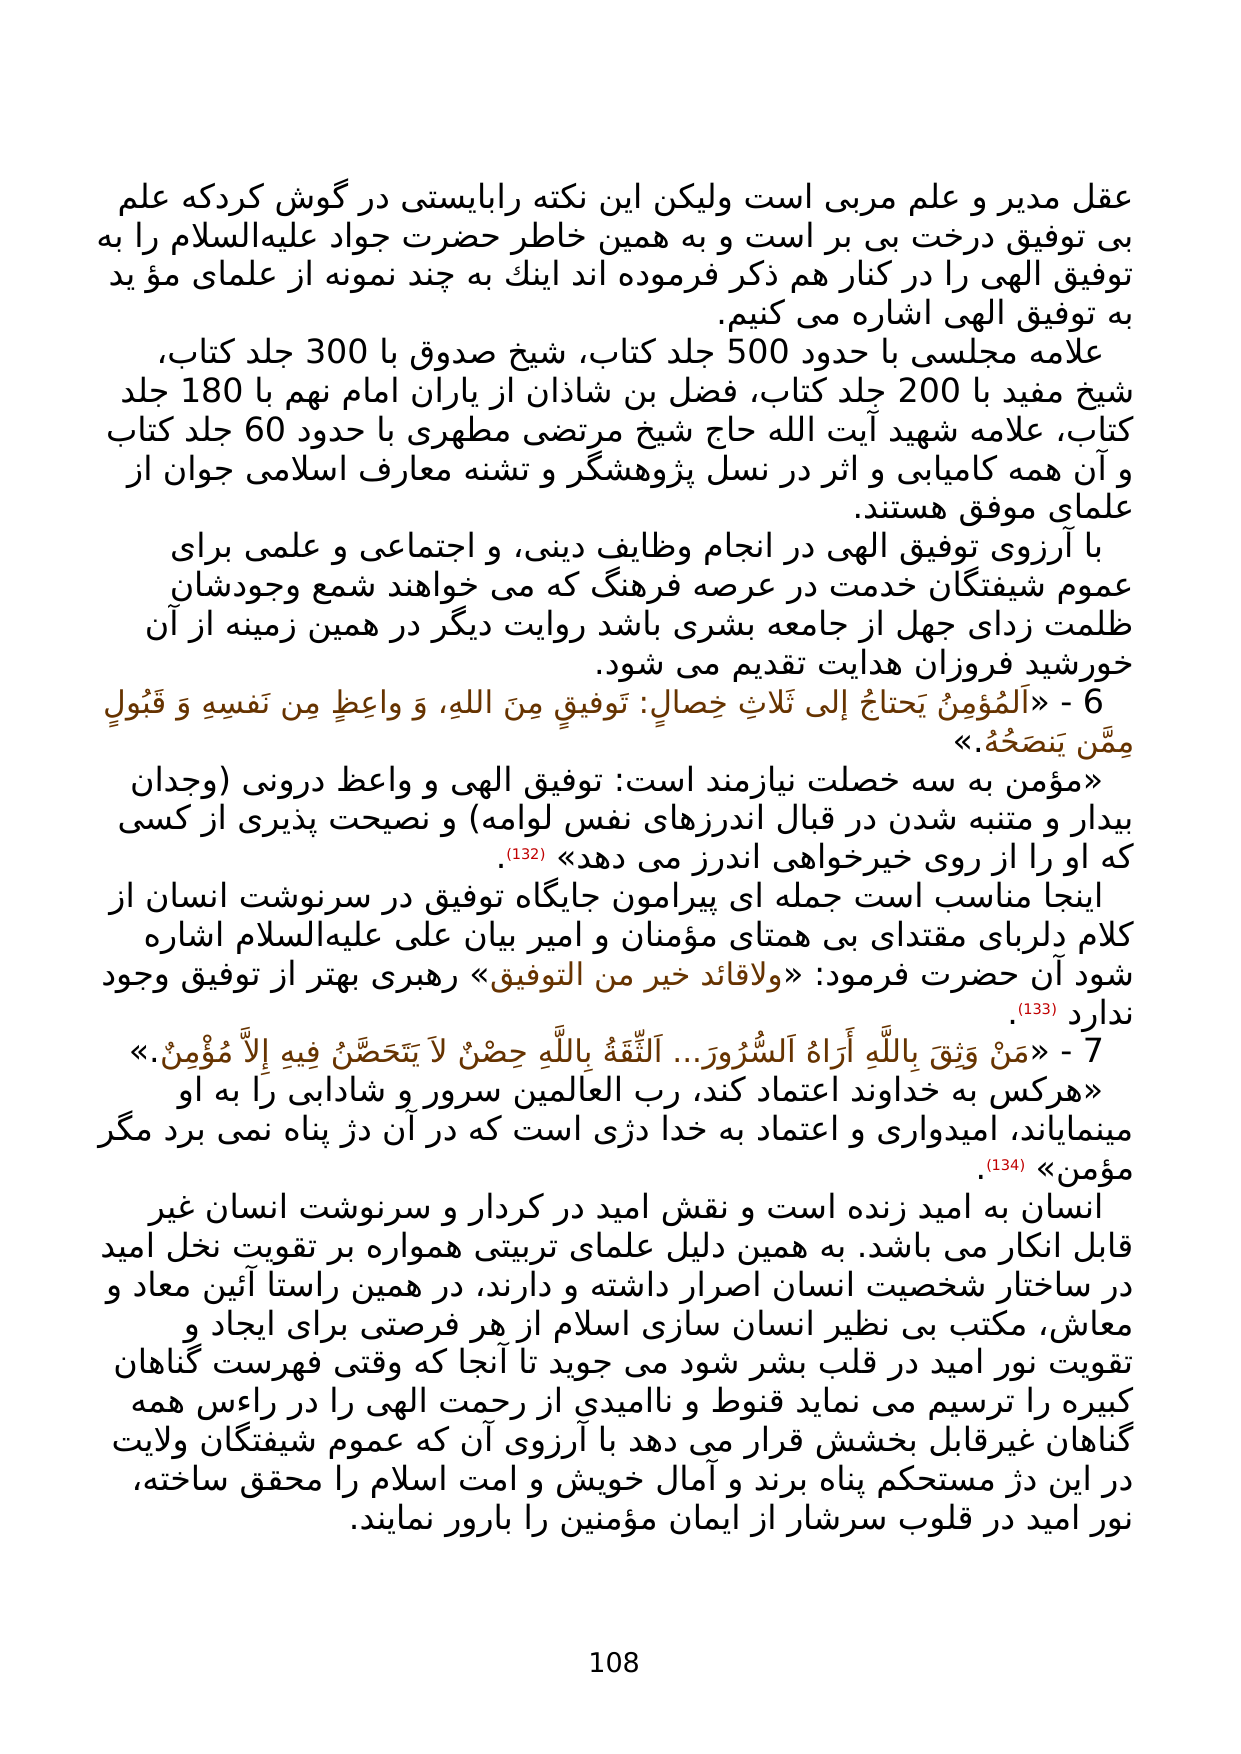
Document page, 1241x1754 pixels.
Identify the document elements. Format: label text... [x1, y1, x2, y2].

text 7 - «مَنْ وَثِقَ بِاللَّهِ أَرَاهُ اَلسُّرُورَ... اَلثِّقَةُ بِاللَّهِ حِصْنٌ لاَ يَتَحَصَّنُ فِيهِ إِلاَّ مُؤْمِنٌ.» [94, 1032, 1134, 1071]
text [94, 177, 1134, 333]
text علامه مجلسى با حدود 500 جلد كتاب، شيخ صدوق با 300 جلد كتاب، شيخ مفيد با 200 جلد كتاب، فضل بن شاذان از ياران امام نهم با 180 جلد كتاب، علامه شهيد آيت الله حاج شيخ مرتضى مطهرى با حدود 60 جلد كتاب و آن همه كاميابى و اثر در نسل پژوهشگر و تشنه معارف اسلامى جوان از علماى موفق هستند. [94, 333, 1134, 527]
text 6 - «اَلمُؤمِنُ یَحتاجُ إلی ثَلاثِ خِصالٍ: تَوفیقٍ مِنَ اللهِ، وَ واعِظٍ مِن نَفسِهِ وَ قَبُولٍ مِمَّن یَنصَحُهُ.» [94, 682, 1134, 760]
text اينجا مناسب است جمله اى پيرامون جايگاه توفيق در سرنوشت انسان از كلام دلرباى مقتداى بى همتاى مؤمنان و امير بيان على عليه‌السلام اشاره شود آن حضرت فرمود: «ولاقائد خير من التوفيق» رهبرى بهتر از توفيق وجود ندارد (133). [94, 877, 1134, 1032]
text با آرزوى توفيق الهى در انجام وظايف دينى، و اجتماعى و علمى براى عموم شيفتگان خدمت در عرصه فرهنگ كه مى خواهند شمع وجودشان ظلمت زداى جهل از جامعه بشرى باشد روايت ديگر در همين زمينه از آن خورشيد فروزان هدايت تقديم مى شود. [94, 527, 1134, 682]
text انسان به اميد زنده است و نقش اميد در كردار و سرنوشت انسان غير قابل انكار مى باشد. به همين دليل علماى تربيتى همواره بر تقويت نخل اميد در ساختار شخصيت انسان اصرار داشته و دارند، در همين راستا آئين معاد و معاش، مكتب بى نظير انسان سازى اسلام از هر فرصتى براى ايجاد و تقويت نور اميد در قلب بشر شود مى جويد تا آنجا كه وقتى فهرست گناهان كبيره را ترسيم مى نمايد قنوط و نااميدى از رحمت الهى را در راءس همه گناهان غيرقابل بخشش قرار مى دهد با آرزوى آن كه عموم شيفتگان ولايت در اين دژ مستحكم پناه برند و آمال خويش و امت اسلام را محقق ساخته، نور اميد در قلوب سرشار از ايمان مؤمنين را بارور نمايند. [94, 1187, 1134, 1537]
text «هركس به خداوند اعتماد كند، رب العالمين سرور و شادابى را به او مينماياند، اميدوارى و اعتماد به خدا دژى است كه در آن دژ پناه نمى برد مگر مؤمن» (134). [94, 1071, 1134, 1187]
text «مؤمن به سه خصلت نيازمند است: توفيق الهى و واعظ درونى (وجدان بيدار و متنبه شدن در قبال اندرزهاى نفس لوامه) و نصيحت پذيرى از كسى كه او را از روى خيرخواهى اندرز مى دهد» (132). [94, 760, 1134, 877]
